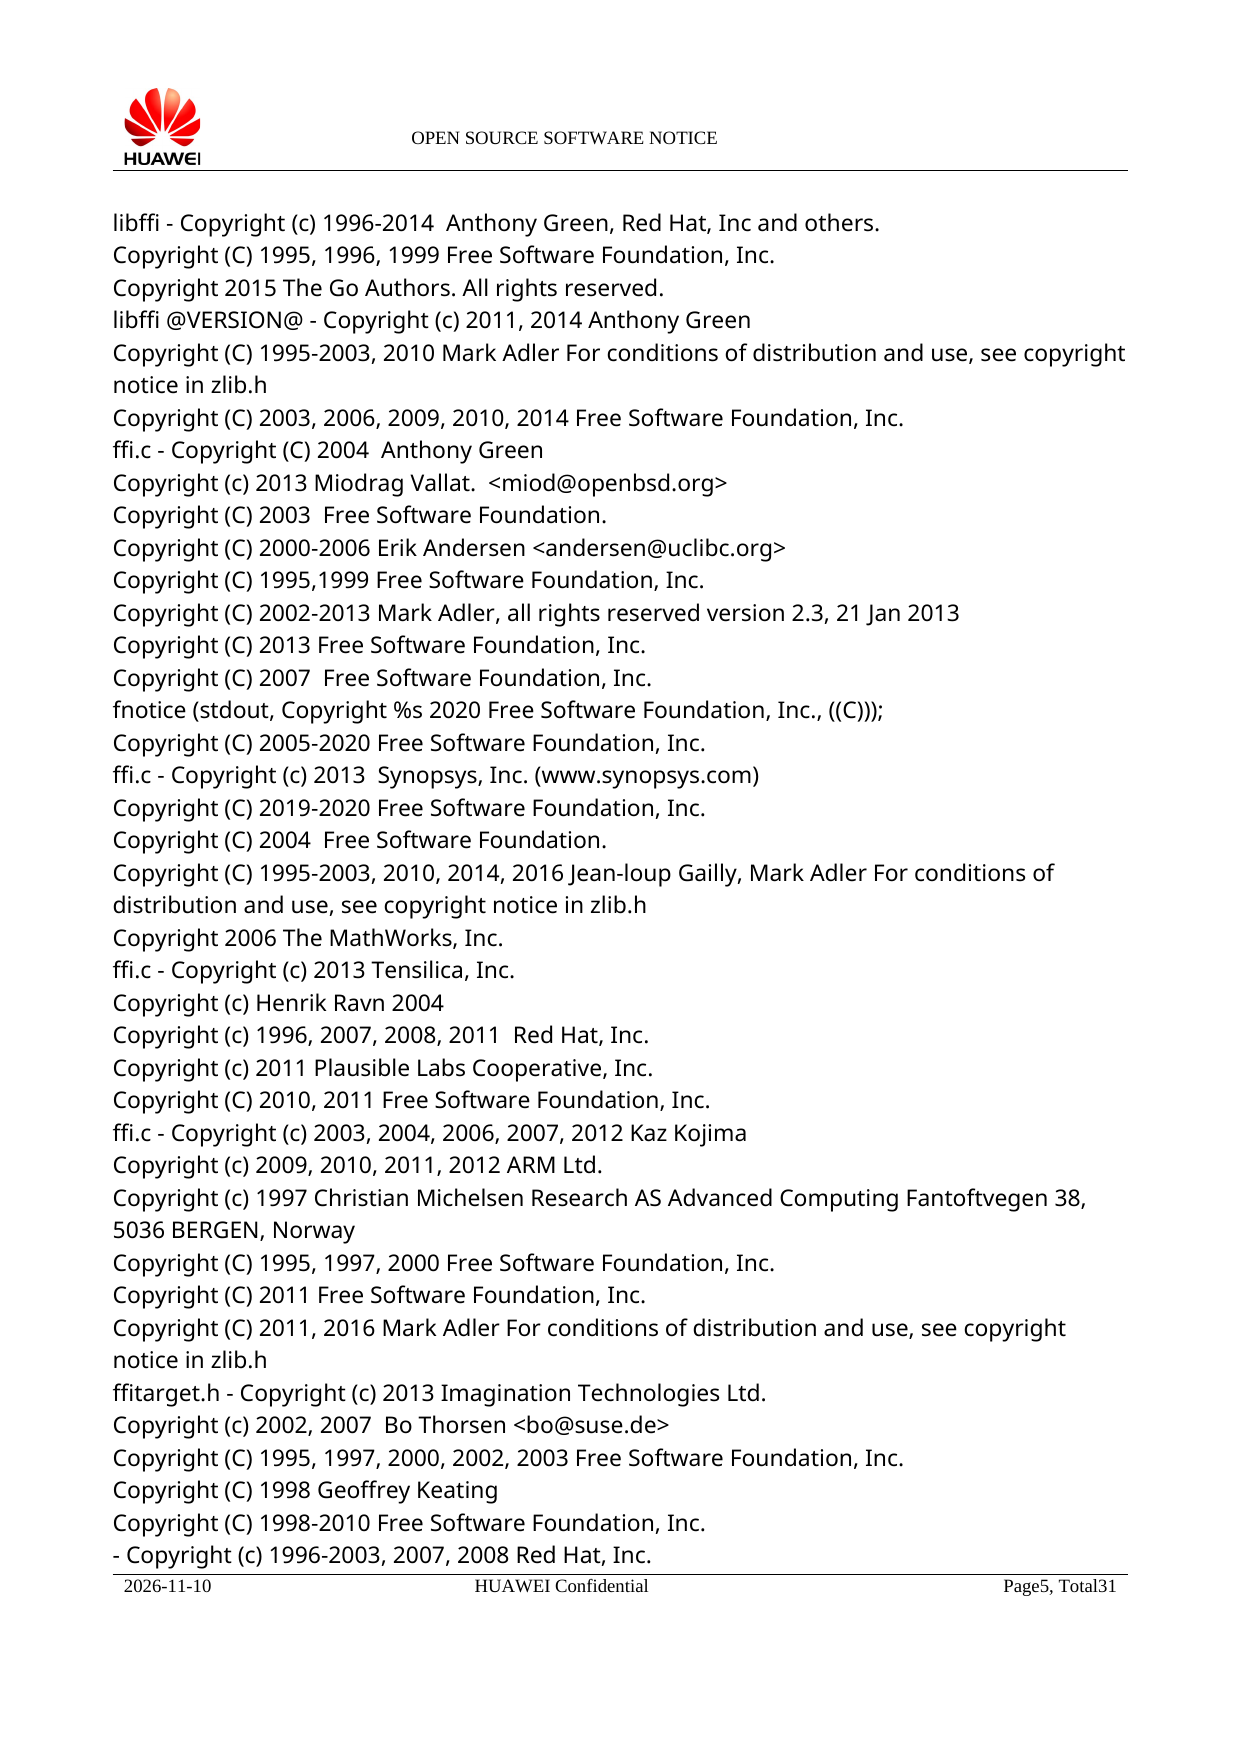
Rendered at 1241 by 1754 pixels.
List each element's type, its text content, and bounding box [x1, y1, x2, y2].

picture [124, 88, 201, 165]
